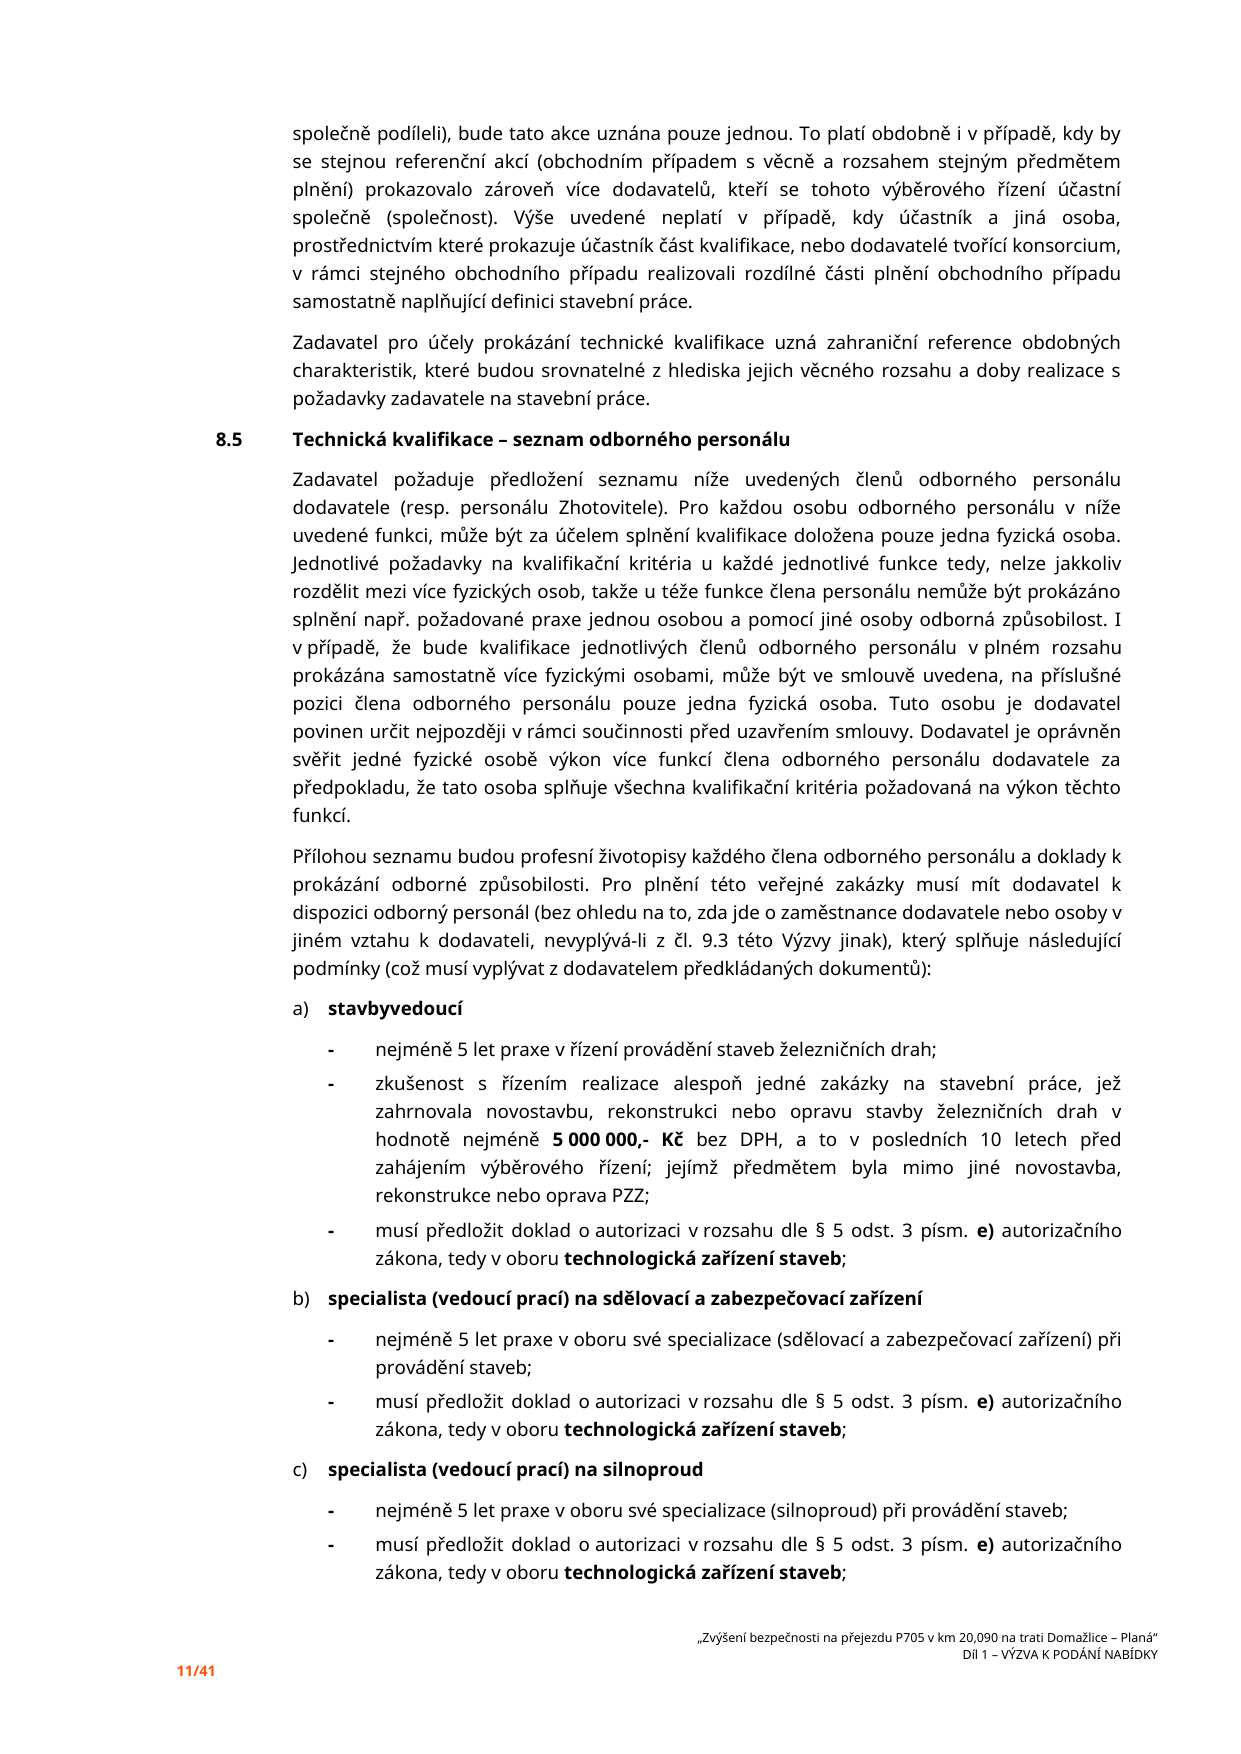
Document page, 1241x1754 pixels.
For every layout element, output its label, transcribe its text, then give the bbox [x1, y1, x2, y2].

text nejméně 5 let praxe v oboru své specializace (sdělovací a zabezpečovací zařízení) při provádění staveb; [328, 1326, 1122, 1379]
text Přílohou seznamu budou profesní životopisy každého člena odborného personálu a doklady k prokázání odborné způsobilosti. Pro plnění této veřejné zakázky musí mít dodavatel k dispozici odborný personál (bez ohledu na to, zda jde o zaměstnance dodavatele nebo osoby v jiném vztahu k dodavateli, nevyplývá-li z čl. 9.3 této Výzvy jinak), který splňuje následující podmínky (což musí vyplývat z dodavatelem předkládaných dokumentů): [292, 843, 1122, 981]
text musí předložit doklad o autorizaci v rozsahu dle § 5 odst. 3 písm. e) autorizačního zákona, tedy v oboru technologická zařízení staveb; [328, 1532, 1122, 1585]
text Technická kvalifikace – seznam odborného personálu [216, 426, 1122, 451]
text Zadavatel požaduje předložení seznamu níže uvedených členů odborného personálu dodavatele (resp. personálu Zhotovitele). Pro každou osobu odborného personálu v níže uvedené funkci, může být za účelem splnění kvalifikace doložena pouze jedna fyzická osoba. Jednotlivé požadavky na kvalifikační kritéria u každé jednotlivé funkce tedy, nelze jakkoliv rozdělit mezi více fyzických osob, takže u téže funkce člena personálu nemůže být prokázáno splnění např. požadované praxe jednou osobou a pomocí jiné osoby odborná způsobilost. I v případě, že bude kvalifikace jednotlivých členů odborného personálu v plném rozsahu prokázána samostatně více fyzickými osobami, může být ve smlouvě uvedena, na příslušné pozici člena odborného personálu pouze jedna fyzická osoba. Tuto osobu je dodavatel povinen určit nejpozději v rámci součinnosti před uzavřením smlouvy. Dodavatel je oprávněn svěřit jedné fyzické osobě výkon více funkcí člena odborného personálu dodavatele za předpokladu, že tato osoba splňuje všechna kvalifikační kritéria požadovaná na výkon těchto funkcí. [292, 466, 1122, 828]
text musí předložit doklad o autorizaci v rozsahu dle § 5 odst. 3 písm. e) autorizačního zákona, tedy v oboru technologická zařízení staveb; [328, 1388, 1122, 1442]
list stavbyvedoucí [292, 996, 1122, 1021]
text nejméně 5 let praxe v oboru své specializace (silnoproud) při provádění staveb; [328, 1497, 1122, 1523]
text musí předložit doklad o autorizaci v rozsahu dle § 5 odst. 3 písm. e) autorizačního zákona, tedy v oboru technologická zařízení staveb; [328, 1217, 1122, 1270]
text specialista (vedoucí prací) na silnoproud [292, 1457, 1122, 1482]
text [292, 121, 1122, 314]
text zkušenost s řízením realizace alespoň jedné zakázky na stavební práce, jež zahrnovala novostavbu, rekonstrukci nebo opravu stavby železničních drah v hodnotě nejméně 5 000 000,- Kč bez DPH, a to v posledních 10 letech před zahájením výběrového řízení; jejímž předmětem byla mimo jiné novostavba, rekonstrukce nebo oprava PZZ; [328, 1071, 1122, 1208]
text specialista (vedoucí prací) na sdělovací a zabezpečovací zařízení [292, 1285, 1122, 1311]
text nejméně 5 let praxe v řízení provádění staveb železničních drah; [328, 1036, 1122, 1062]
text Zadavatel pro účely prokázání technické kvalifikace uzná zahraniční reference obdobných charakteristik, které budou srovnatelné z hlediska jejich věcného rozsahu a doby realizace s požadavky zadavatele na stavební práce. [292, 329, 1122, 411]
